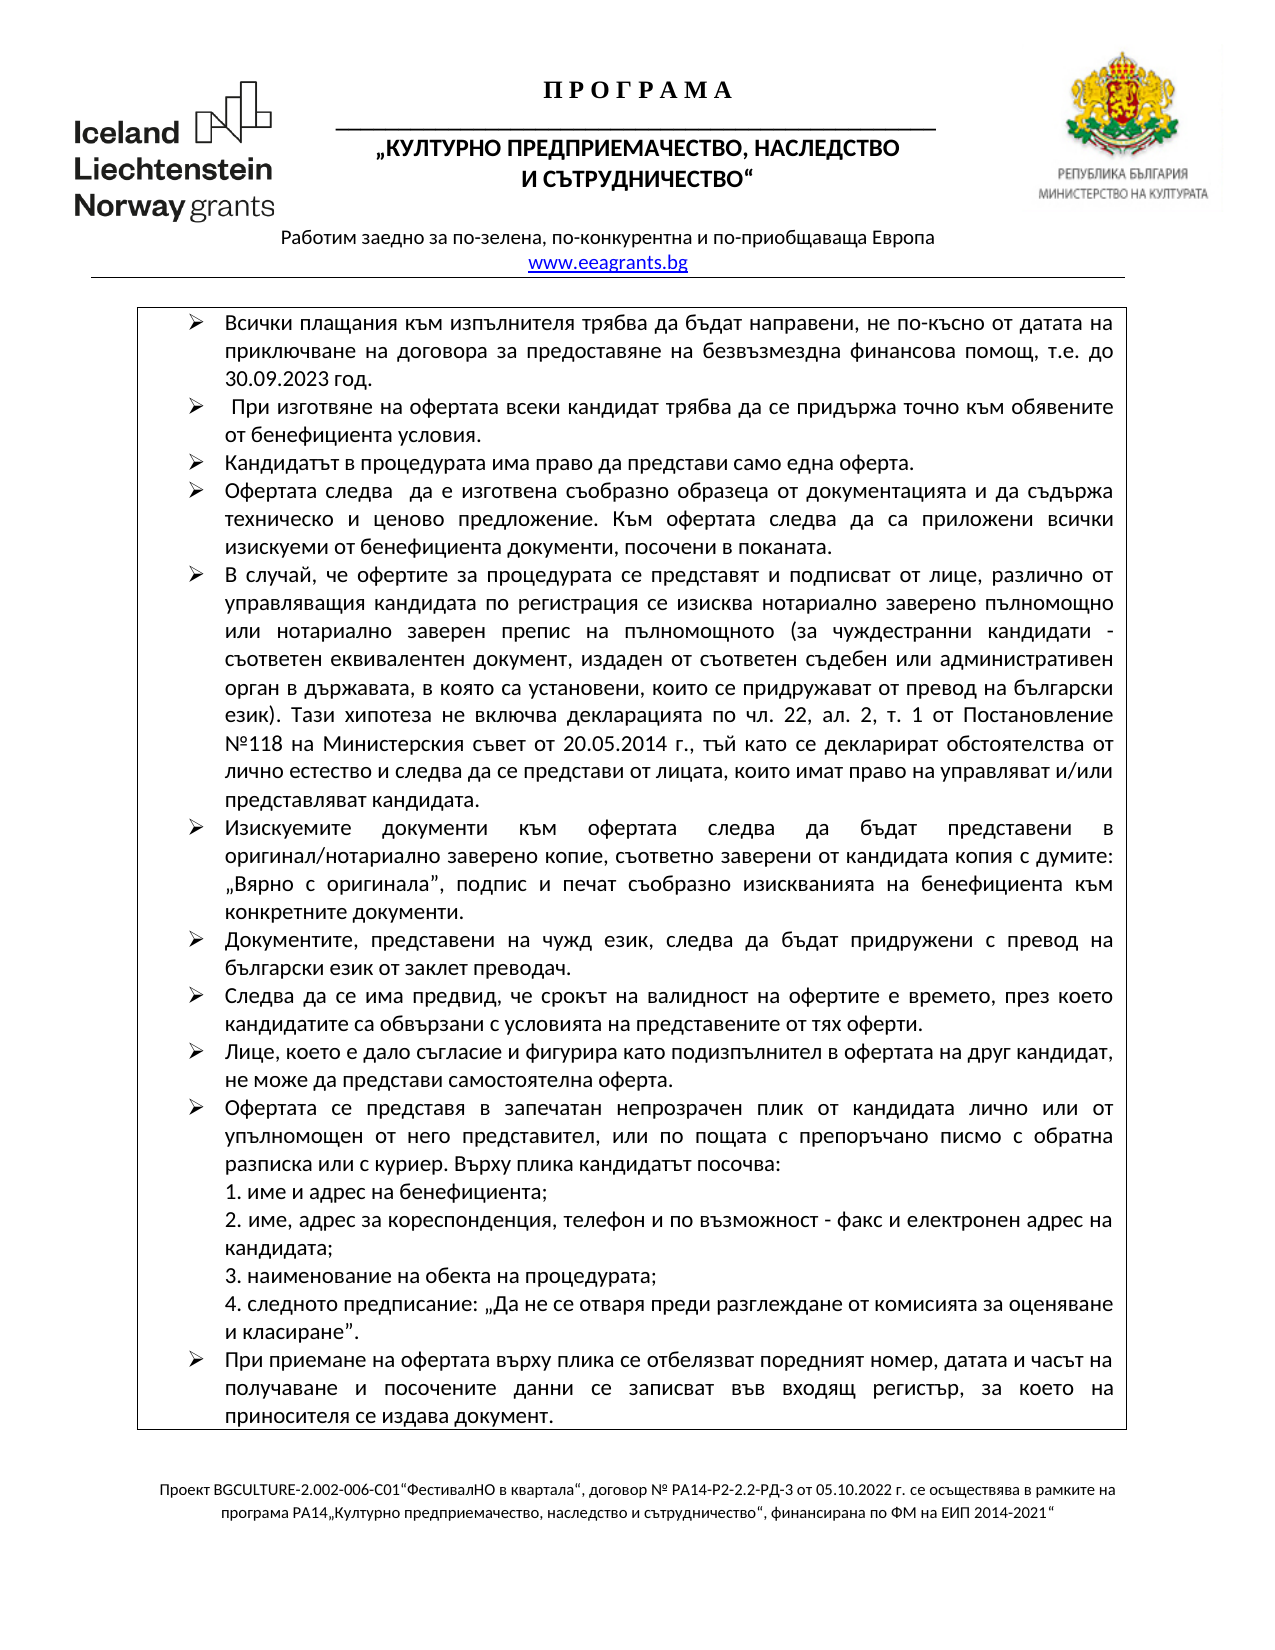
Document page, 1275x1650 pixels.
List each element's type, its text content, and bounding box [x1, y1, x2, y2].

picture [73, 81, 275, 223]
picture [1021, 44, 1224, 212]
